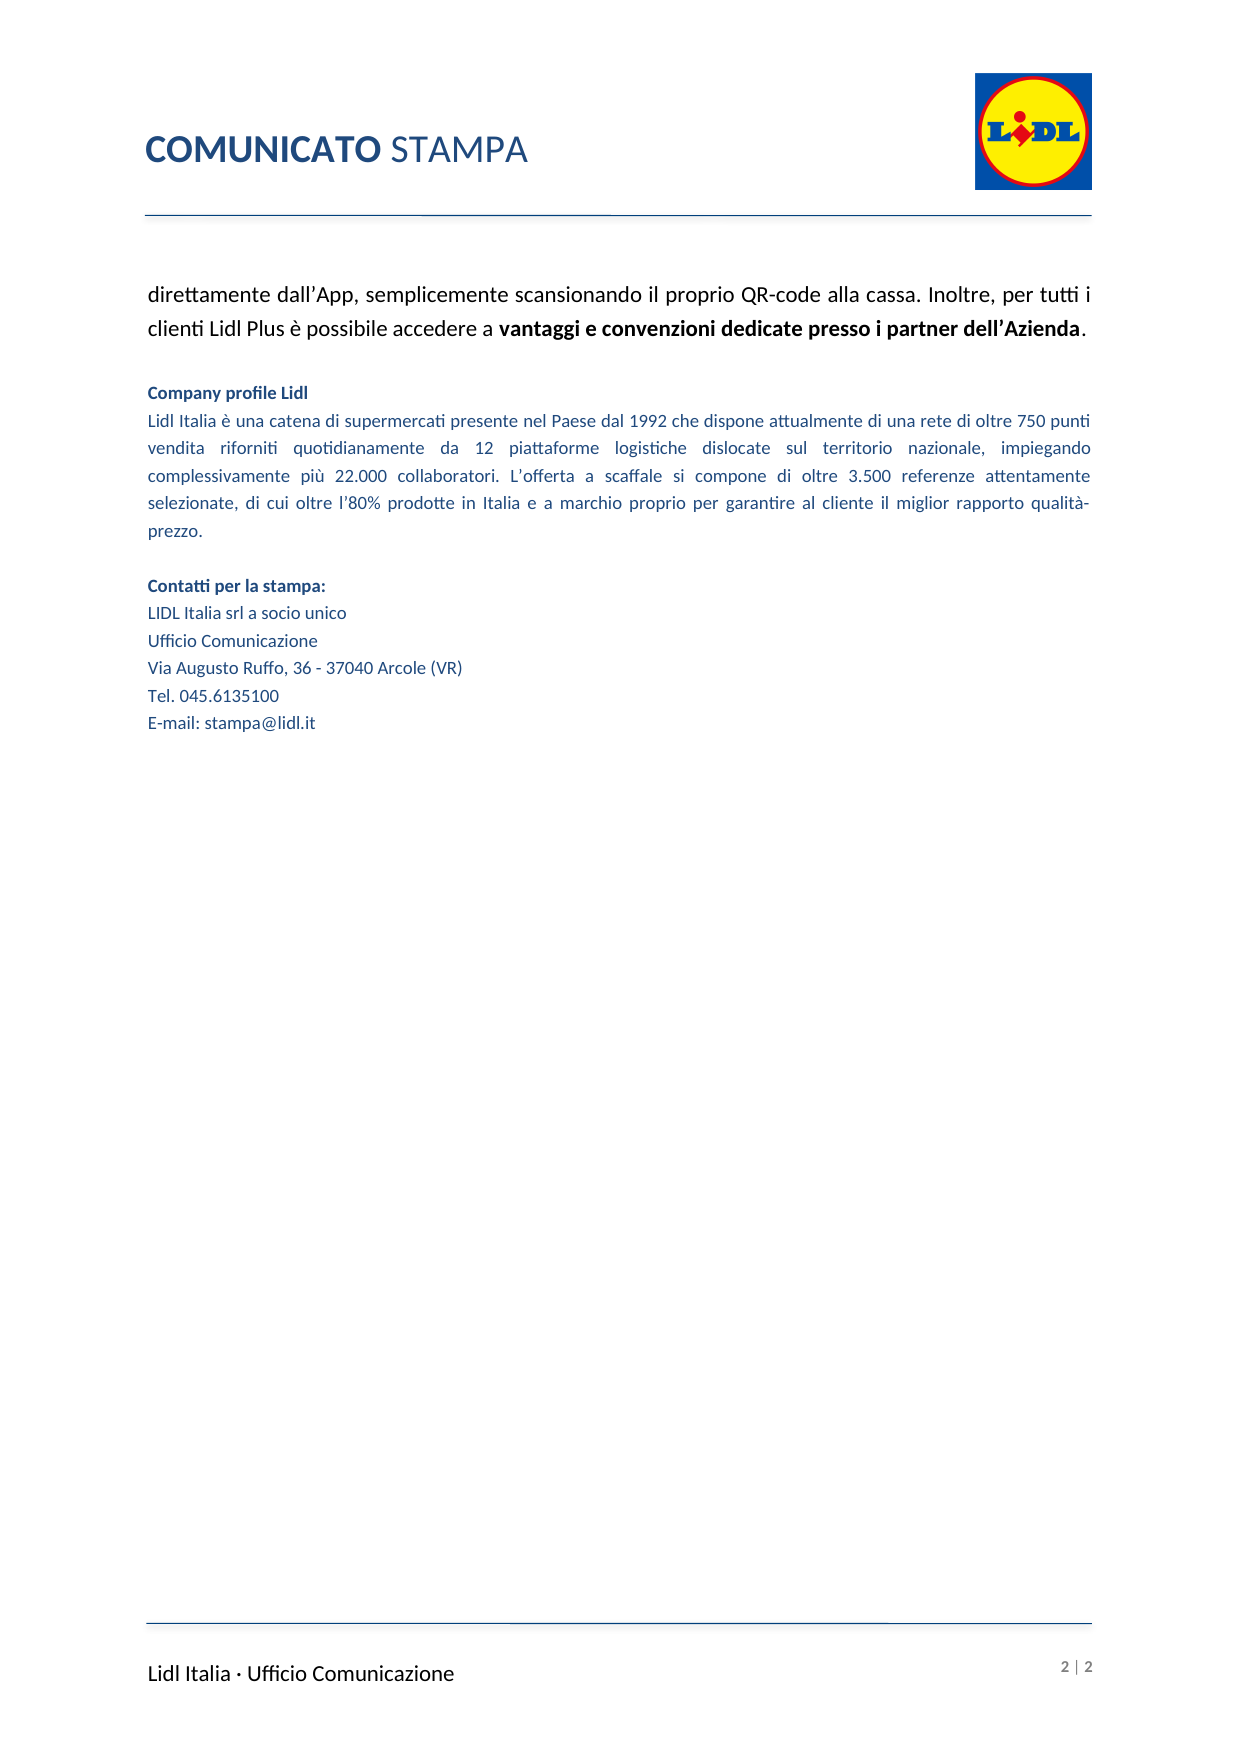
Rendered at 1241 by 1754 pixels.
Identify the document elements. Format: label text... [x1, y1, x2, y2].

text Lidl Italia è una catena di supermercati presente nel Paese dal 1992 che dispone attualmente di una rete di oltre 750 punti vendita riforniti quotidianamente da 12 piattaforme logistiche dislocate sul territorio nazionale, impiegando complessivamente più 22.000 collaboratori. L’offerta a scaffale si compone di oltre 3.500 referenze attentamente selezionate, di cui oltre l’80% prodotte in Italia e a marchio proprio per garantire al cliente il miglior rapporto qualità-prezzo. [148, 409, 1092, 542]
text Company profile Lidl [148, 381, 1092, 404]
text Ufficio Comunicazione [148, 629, 1092, 652]
text Via Augusto Ruffo, 36 - 37040 Arcole (VR) [148, 656, 1092, 679]
text E-mail: stampa@lidl.it [148, 711, 1092, 734]
text Tel. 045.6135100 [148, 684, 1092, 707]
picture [974, 72, 1093, 191]
text Contatti per la stampa: [148, 574, 1092, 597]
text LIDL Italia srl a socio unico [148, 601, 1092, 624]
